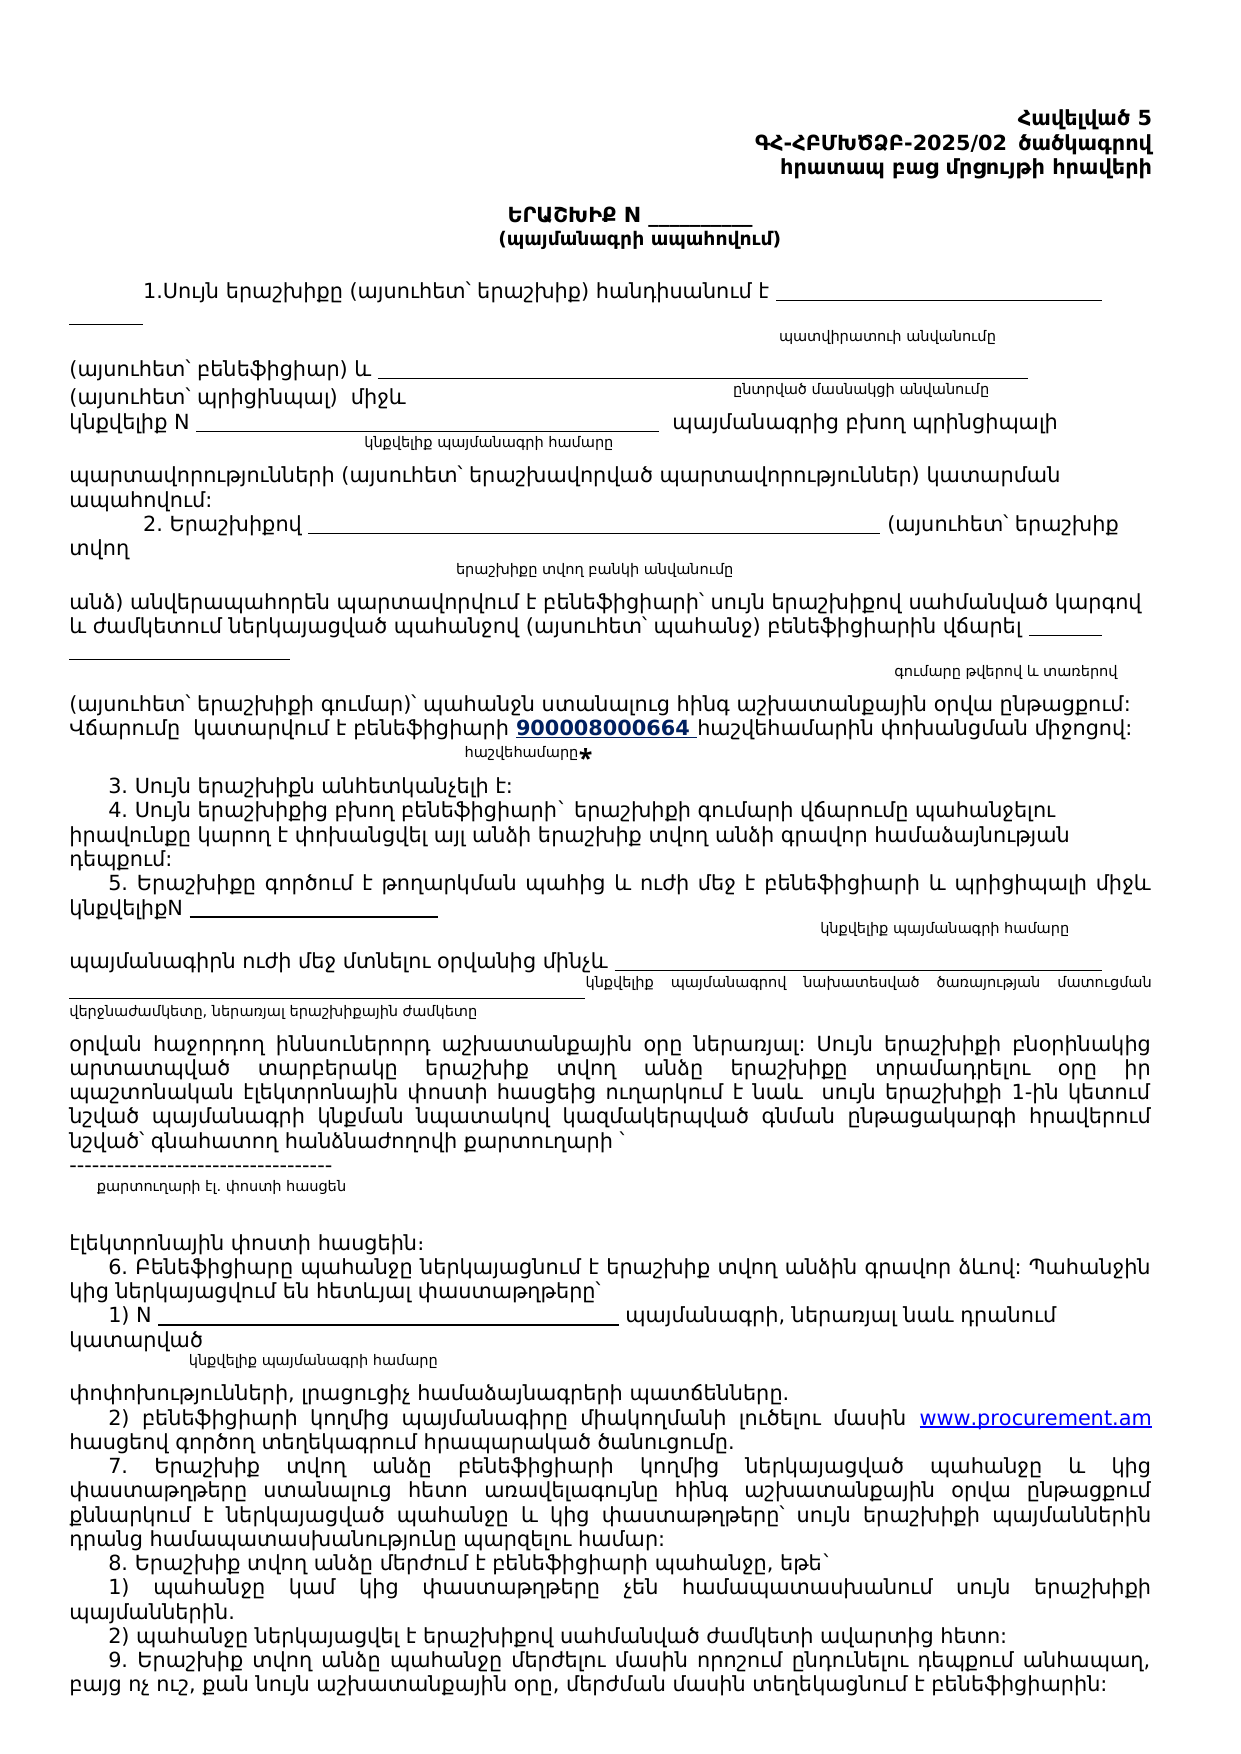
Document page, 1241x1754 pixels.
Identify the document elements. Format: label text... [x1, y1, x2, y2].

text 1) N պայմանագրի, ներառյալ նաև դրանում կատարված [69, 1303, 1152, 1352]
text 2. Երաշխիքով (այսուհետ՝ երաշխիք տվող [69, 512, 1152, 561]
text պարտավորությունների (այսուհետ՝ երաշխավորված պարտավորություններ) կատարման ապահովում: [69, 463, 1152, 512]
text հաշվեհամարը* [69, 740, 1152, 774]
text 1) պահանջը կամ կից փաստաթղթերը չեն համապատասխանում սույն երաշխիքի պայմաններին. [69, 1575, 1152, 1624]
text 4. Սույն երաշխիքից բխող բենեֆիցիարի` երաշխիքի գումարի վճարումը պահանջելու իրավունքը կարող է փոխանցվել այլ անձի երաշխիք տվող անձի գրավոր համաձայնության դեպքում: [69, 798, 1152, 871]
list ----------------------------------- [69, 1153, 1152, 1177]
list էլեկտրոնային փոստի հասցեին։ [69, 1231, 1152, 1255]
text (այսուհետ՝ երաշխիքի գումար)՝ պահանջն ստանալուց հինգ աշխատանքային օրվա ընթացքում: Վճարումը կատարվում է բենեֆիցիարի 900008000664 հաշվեհամարին փոխանցման միջոցով: [69, 692, 1152, 740]
text պատվիրատուի անվանումը [659, 327, 1152, 357]
text կնքվելիք պայմանագրի համարը [585, 920, 1152, 949]
text 2) բենեֆիցիարի կողմից պայմանագիրը միակողմանի լուծելու մասին www.procurement.am հասցեով գործող տեղեկագրում հրապարակած ծանուցումը. [69, 1406, 1152, 1454]
text 3. Սույն երաշխիքն անհետկանչելի է: [69, 774, 1152, 798]
text 6. Բենեֆիցիարը պահանջը ներկայացնում է երաշխիք տվող անձին գրավոր ձևով: Պահանջին կից ներկայացվում են հետևյալ փաստաթղթերը՝ [69, 1255, 1152, 1303]
text 5. Երաշխիքը գործում է թողարկման պահից և ուժի մեջ է բենեֆիցիարի և պրիցիպալի միջև կնքվելիքN [69, 871, 1152, 920]
list օրվան հաջորդող իննսուներորդ աշխատանքային օրը ներառյալ: Սույն երաշխիքի բնօրինակից արտատպված տարբերակը երաշխիք տվող անձը երաշխիքը տրամադրելու օրը իր պաշտոնական էլեկտրոնային փոստի հասցեից ուղարկում է նաև սույն երաշխիքի 1-ին կետում նշված պայմանագրի կնքման նպատակով կազմակերպված գնման ընթացակարգի հրավերում նշված՝ գնահատող հանձնաժողովի քարտուղարի ՝ [69, 1032, 1152, 1153]
text 8. Երաշխիք տվող անձը մերժում է բենեֆիցիարի պահանջը, եթե` [69, 1551, 1152, 1575]
text 2) պահանջը ներկայացվել է երաշխիքով սահմանված ժամկետի ավարտից հետո: [69, 1624, 1152, 1648]
text Հավելված 5 [69, 106, 1152, 131]
text (այսուհետ՝ բենեֆիցիար) և (այսուհետ՝ պրիցինպալ) միջև ընտրված մասնակցի անվանումը [69, 357, 1152, 410]
list պայմանագիրն ուժի մեջ մտնելու օրվանից մինչև կնքվելիք պայմանագրով նախատեսված ծառայության մատուցման վերջնաժամկետը, ներառյալ երաշխիքային ժամկետը [69, 949, 1152, 1032]
list քարտուղարի էլ. փոստի հասցեն [69, 1177, 1152, 1206]
text կնքվելիք պայմանագրի համարը [69, 1352, 1152, 1381]
text կնքվելիք պայմանագրի համարը [69, 434, 1152, 463]
text երաշխիքը տվող բանկի անվանումը [69, 561, 1152, 590]
text 9. Երաշխիք տվող անձը պահանջը մերժելու մասին որոշում ընդունելու դեպքում անհապաղ, բայց ոչ ուշ, քան նույն աշխատանքային օրը, մերժման մասին տեղեկացնում է բենեֆիցիարին: [69, 1648, 1152, 1697]
text 7. Երաշխիք տվող անձը բենեֆիցիարի կողմից ներկայացված պահանջը և կից փաստաթղթերը ստանալուց հետո առավելագույնը հինգ աշխատանքային օրվա ընթացքում քննարկում է ներկայացված պահանջը և կից փաստաթղթերը՝ սույն երաշխիքի պայմաններին դրանց համապատասխանությունը պարզելու համար: [69, 1454, 1152, 1551]
text ԵՐԱՇԽԻՔ N __________ [69, 203, 1152, 228]
text կնքվելիք N պայմանագրից բխող պրինցիպալի [69, 410, 1152, 434]
text ԳՀ-ՀԲՄԽԾՁԲ-2025/02 ծածկագրով [69, 131, 1152, 155]
text գումարը թվերով և տառերով [807, 662, 1152, 692]
text անձ) անվերապահորեն պարտավորվում է բենեֆիցիարի՝ սույն երաշխիքով սահմանված կարգով և ժամկետում ներկայացված պահանջով (այսուհետ՝ պահանջ) բենեֆիցիարին վճարել [69, 590, 1152, 662]
text հրատապ բաց մրցույթի հրավերի [69, 155, 1152, 179]
text փոփոխությունների, լրացուցիչ համաձայնագրերի պատճենները. [69, 1381, 1152, 1406]
text (պայմանագրի ապահովում) [69, 228, 1152, 250]
text 1.Սույն երաշխիքը (այսուհետ՝ երաշխիք) հանդիսանում է [69, 279, 1152, 327]
